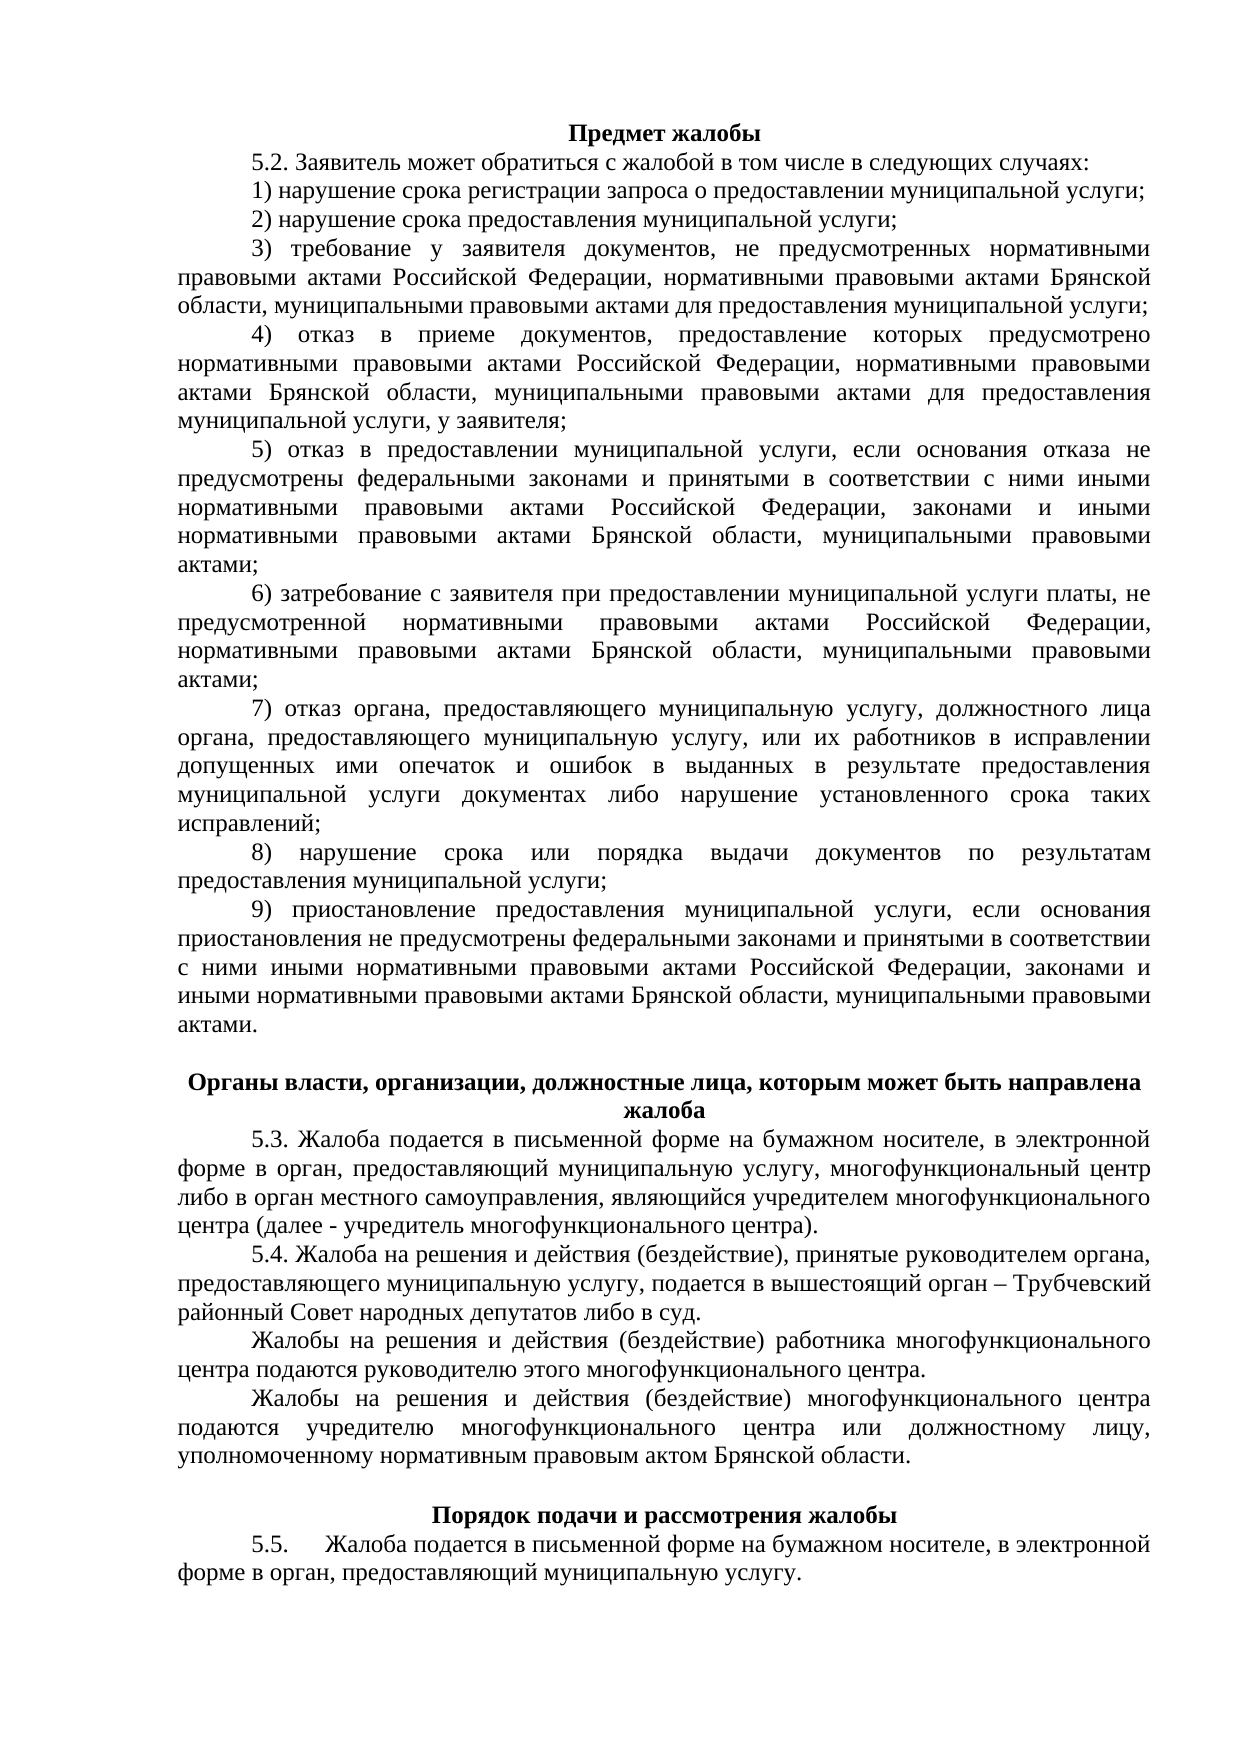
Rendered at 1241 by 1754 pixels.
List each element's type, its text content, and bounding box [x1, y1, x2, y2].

text 8) нарушение срока или порядка выдачи документов по результатам предоставления муниципальной услуги; [177, 837, 1152, 894]
text 3) требование у заявителя документов, не предусмотренных нормативными правовыми актами Российской Федерации, нормативными правовыми актами Брянской области, муниципальными правовыми актами для предоставления муниципальной услуги; [177, 233, 1152, 319]
text 5) отказ в предоставлении муниципальной услуги, если основания отказа не предусмотрены федеральными законами и принятыми в соответствии с ними иными нормативными правовыми актами Российской Федерации, законами и иными нормативными правовыми актами Брянской области, муниципальными правовыми актами; [177, 434, 1152, 578]
text 5.4. Жалоба на решения и действия (бездействие), принятые руководителем органа, предоставляющего муниципальную услугу, подается в вышестоящий орган – Трубчевский районный Совет народных депутатов либо в суд. [177, 1239, 1152, 1326]
list Жалоба подается в письменной форме на бумажном носителе, в электронной форме в орган, предоставляющий муниципальную услугу. [177, 1529, 1152, 1586]
text 1) нарушение срока регистрации запроса о предоставлении муниципальной услуги; [177, 176, 1152, 204]
text 9) приостановление предоставления муниципальной услуги, если основания приостановления не предусмотрены федеральными законами и принятыми в соответствии с ними иными нормативными правовыми актами Российской Федерации, законами и иными нормативными правовыми актами Брянской области, муниципальными правовыми актами. [177, 894, 1152, 1038]
text Жалобы на решения и действия (бездействие) работника многофункционального центра подаются руководителю этого многофункционального центра. [177, 1326, 1152, 1383]
text Жалобы на решения и действия (бездействие) многофункционального центра подаются учредителю многофункционального центра или должностному лицу, уполномоченному нормативным правовым актом Брянской области. [177, 1383, 1152, 1469]
text Порядок подачи и рассмотрения жалобы [177, 1500, 1152, 1529]
text 7) отказ органа, предоставляющего муниципальную услугу, должностного лица органа, предоставляющего муниципальную услугу, или их работников в исправлении допущенных ими опечаток и ошибок в выданных в результате предоставления муниципальной услуги документах либо нарушение установленного срока таких исправлений; [177, 693, 1152, 837]
text Предмет жалобы [177, 118, 1152, 147]
text 6) затребование с заявителя при предоставлении муниципальной услуги платы, не предусмотренной нормативными правовыми актами Российской Федерации, нормативными правовыми актами Брянской области, муниципальными правовыми актами; [177, 578, 1152, 693]
text 5.3. Жалоба подается в письменной форме на бумажном носителе, в электронной форме в орган, предоставляющий муниципальную услугу, многофункциональный центр либо в орган местного самоуправления, являющийся учредителем многофункционального центра (далее - учредитель многофункционального центра). [177, 1124, 1152, 1239]
text 5.2. Заявитель может обратиться с жалобой в том числе в следующих случаях: [177, 147, 1152, 176]
text Органы власти, организации, должностные лица, которым может быть направлена жалоба [177, 1067, 1152, 1124]
text 2) нарушение срока предоставления муниципальной услуги; [177, 204, 1152, 233]
text 4) отказ в приеме документов, предоставление которых предусмотрено нормативными правовыми актами Российской Федерации, нормативными правовыми актами Брянской области, муниципальными правовыми актами для предоставления муниципальной услуги, у заявителя; [177, 319, 1152, 434]
